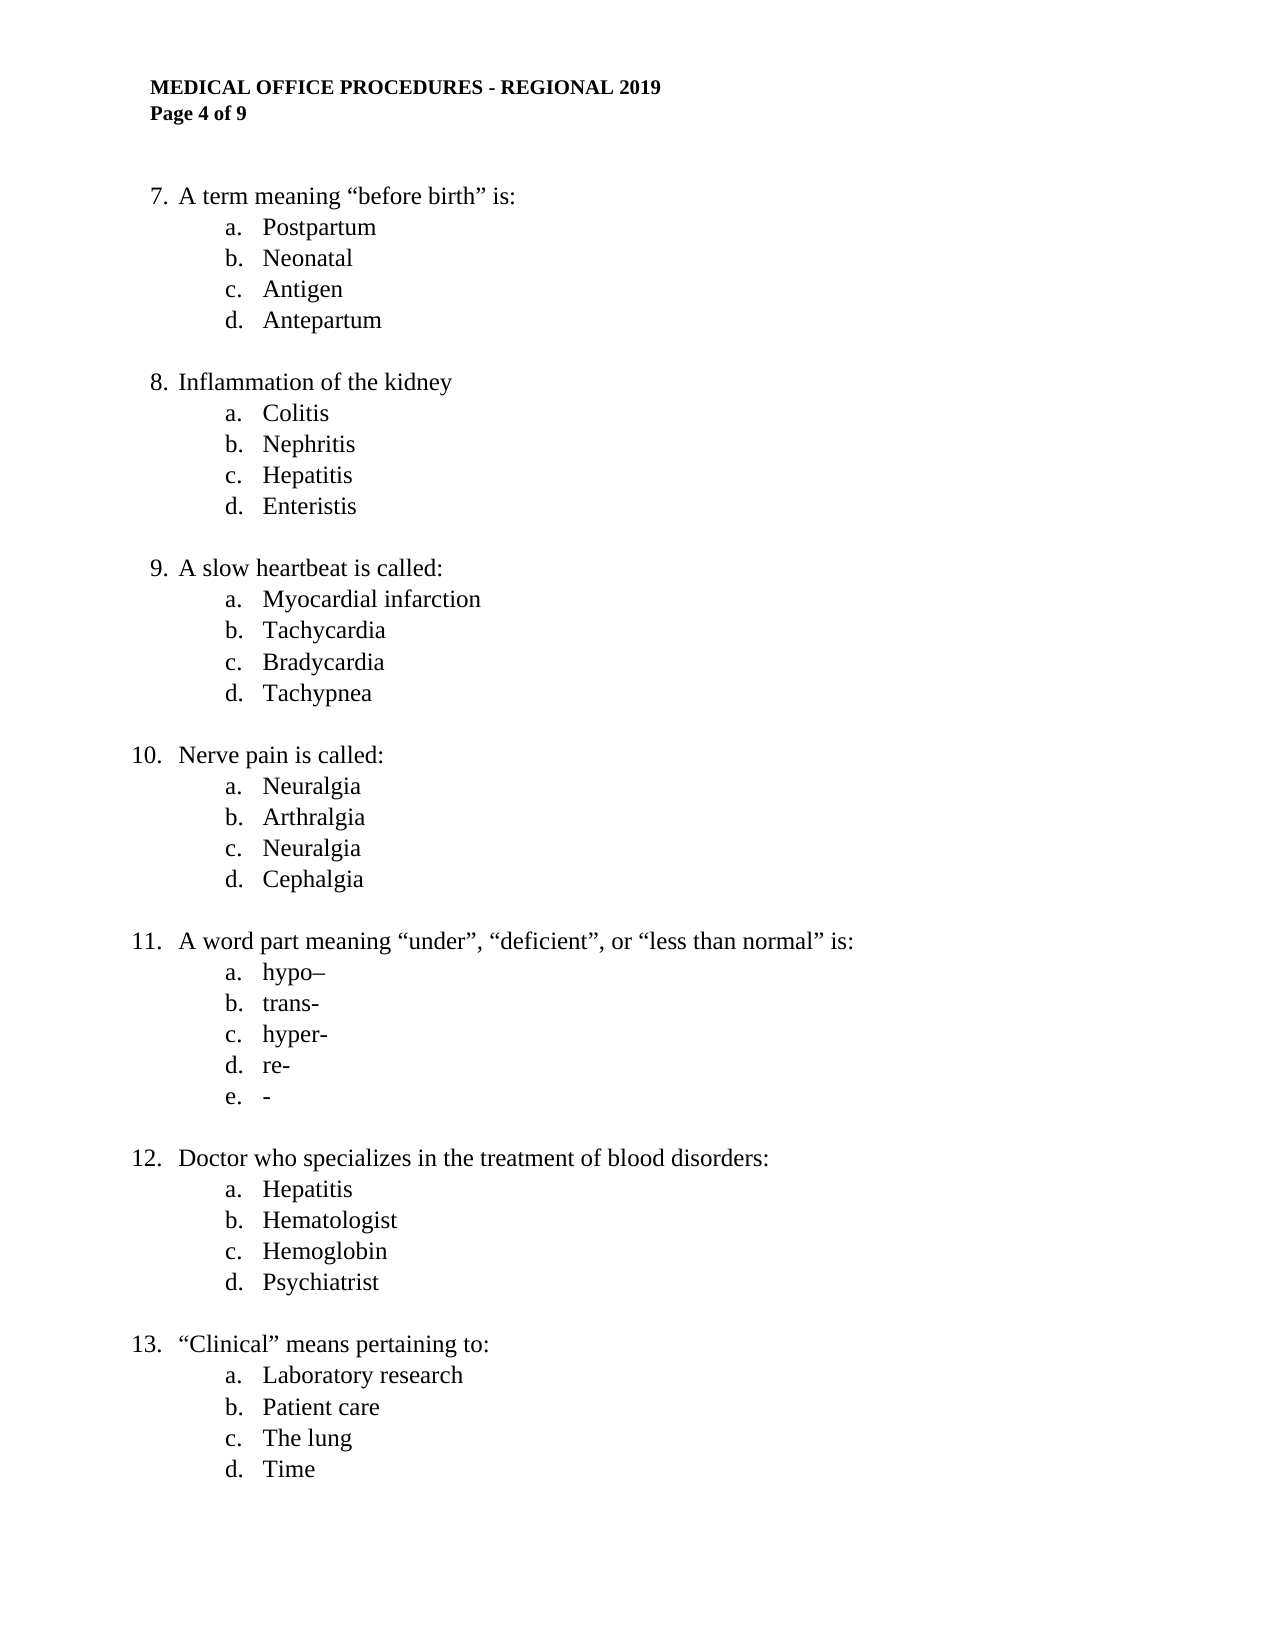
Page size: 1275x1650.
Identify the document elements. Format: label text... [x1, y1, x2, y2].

list Postpartum [225, 212, 1125, 241]
list Nerve pain is called: [131, 740, 1125, 768]
list Arthralgia [225, 802, 1125, 831]
list Neuralgia [225, 833, 1125, 862]
list Laboratory research [225, 1361, 1125, 1389]
list Time [225, 1454, 1125, 1482]
list Neonatal [225, 243, 1125, 272]
list Enteristis [225, 491, 1125, 520]
list Myocardial infarction [225, 584, 1125, 613]
list A slow heartbeat is called: [150, 553, 1125, 582]
list - [225, 1081, 1125, 1110]
list Psychiatrist [225, 1267, 1125, 1296]
list A term meaning “before birth” is: [150, 181, 1125, 210]
list Antepartum [225, 305, 1125, 334]
list Cephalgia [225, 864, 1125, 893]
list Colitis [225, 398, 1125, 427]
list Hepatitis [225, 460, 1125, 489]
list A word part meaning “under”, “deficient”, or “less than normal” is: [131, 926, 1125, 955]
list hyper- [225, 1019, 1125, 1048]
list trans- [225, 988, 1125, 1017]
list Hepatitis [225, 1174, 1125, 1203]
list Neuralgia [225, 771, 1125, 799]
list Nephritis [225, 429, 1125, 458]
list “Clinical” means pertaining to: [131, 1329, 1125, 1358]
list Tachycardia [225, 616, 1125, 644]
list Patient care [225, 1392, 1125, 1420]
list Hemoglobin [225, 1236, 1125, 1265]
list Bradycardia [225, 647, 1125, 675]
list Hematologist [225, 1205, 1125, 1234]
list Inflammation of the kidney [150, 367, 1125, 396]
list Doctor who specializes in the treatment of blood disorders: [131, 1143, 1125, 1172]
list re- [225, 1050, 1125, 1079]
list Tachypnea [225, 678, 1125, 706]
list hypo– [225, 957, 1125, 986]
list Antigen [225, 274, 1125, 303]
list The lung [225, 1423, 1125, 1451]
